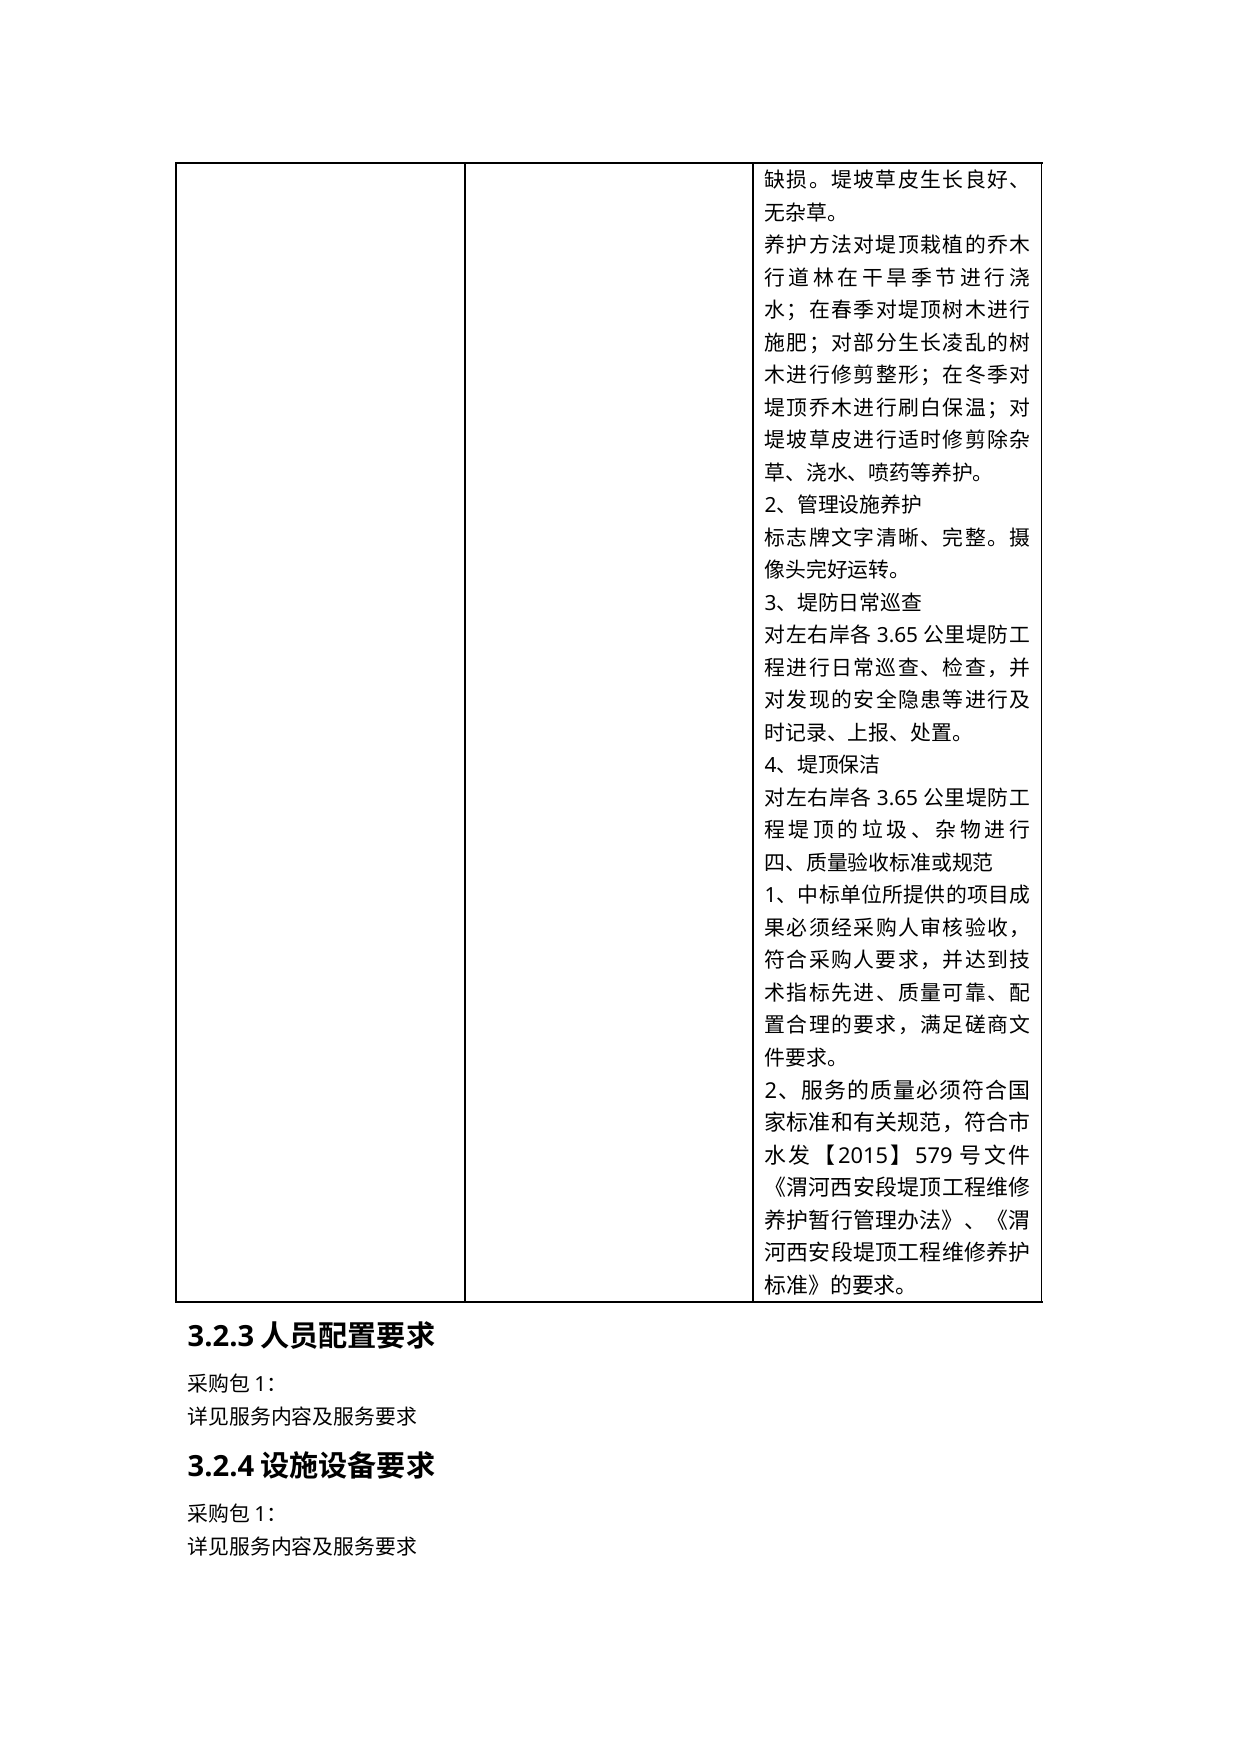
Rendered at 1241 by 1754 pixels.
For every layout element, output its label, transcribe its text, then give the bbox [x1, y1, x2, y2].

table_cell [754, 164, 1041, 1301]
text 详见服务内容及服务要求 [187, 1530, 1053, 1563]
text 详见服务内容及服务要求 [187, 1400, 1053, 1433]
text 3.2.3人员配置要求 [187, 1303, 1053, 1368]
text 3.2.4设施设备要求 [187, 1433, 1053, 1498]
table_cell [466, 164, 752, 1301]
text 采购包1： [187, 1368, 1053, 1400]
table_cell 1 [177, 164, 464, 1301]
text 采购包1： [187, 1498, 1053, 1530]
